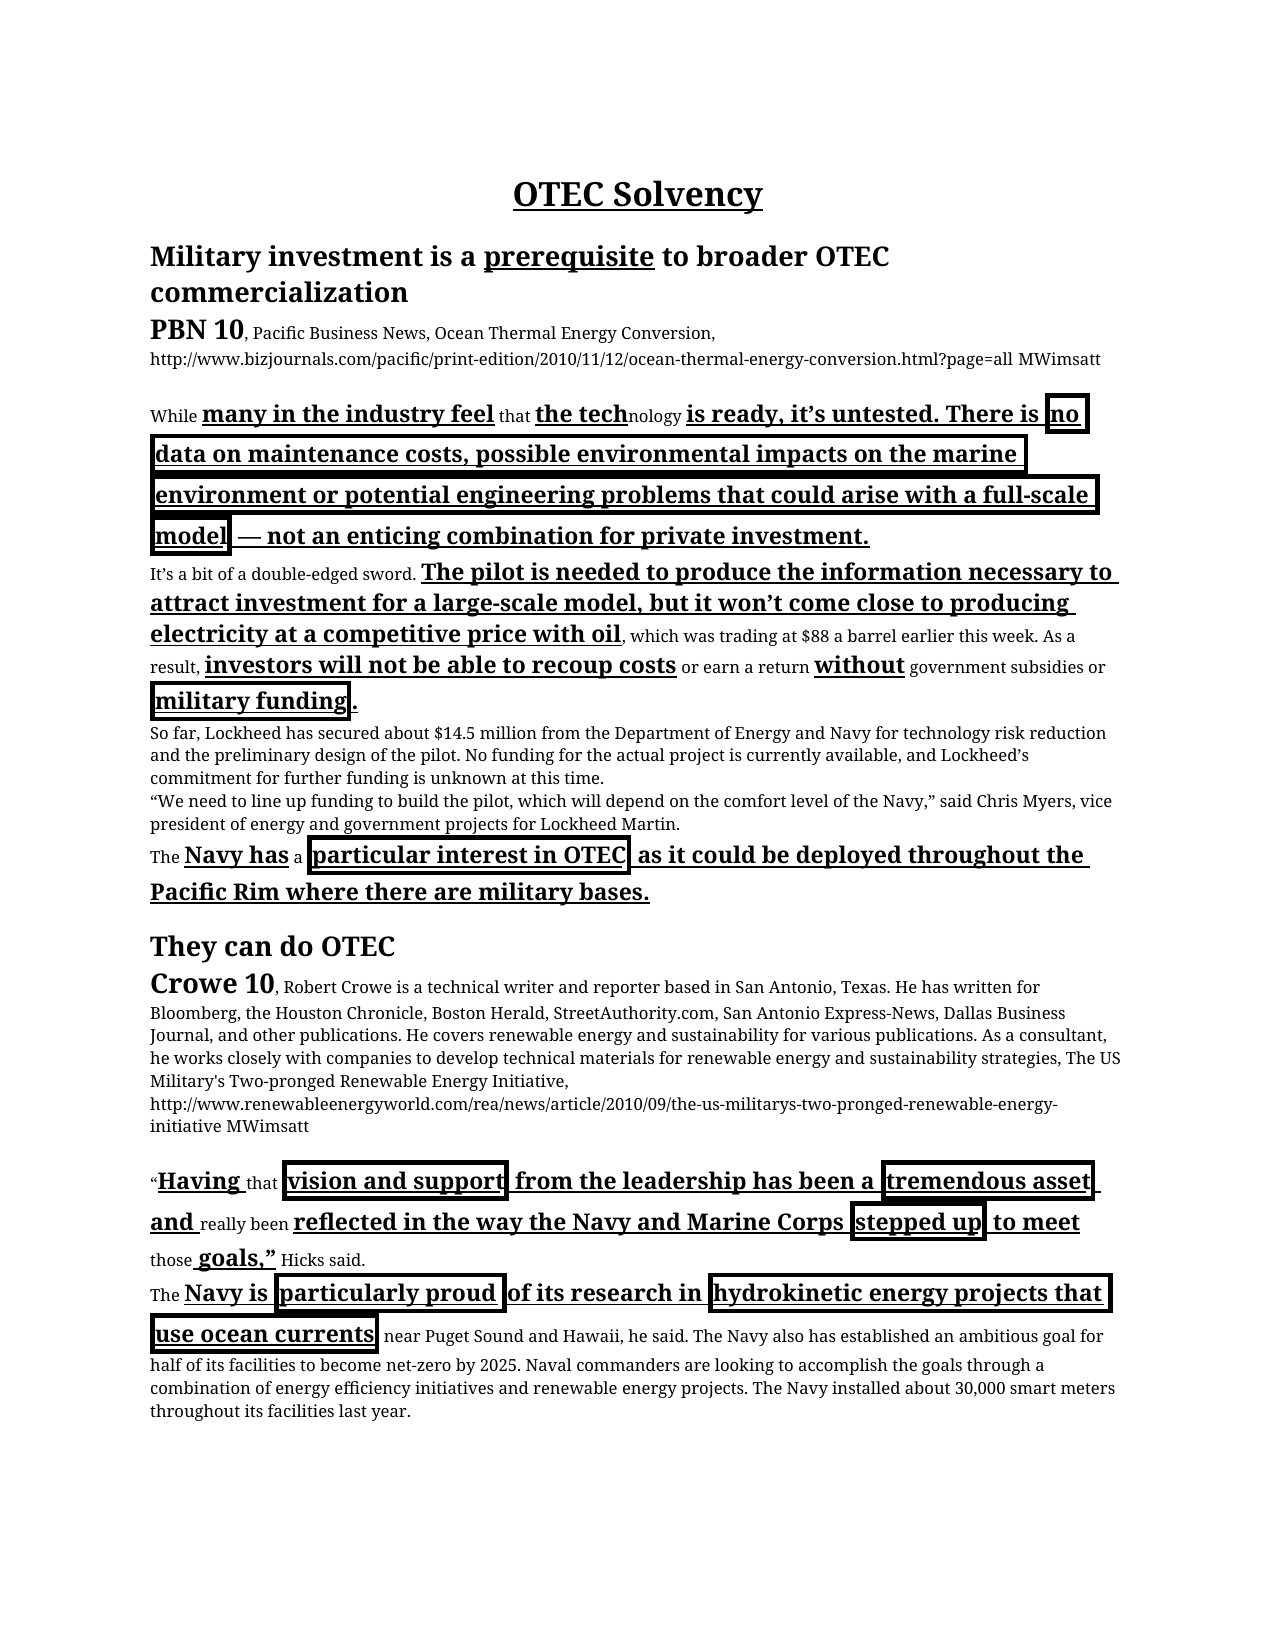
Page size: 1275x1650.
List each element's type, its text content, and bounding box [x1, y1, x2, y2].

text “We need to line up funding to build the pilot, which will depend on the comfort level of the Navy,” said Chris Myers, vice president of energy and government projects for Lockheed Martin. [150, 789, 1125, 835]
text So far, Lockheed has secured about $14.5 million from the Department of Energy and Navy for technology risk reduction and the preliminary design of the pilot. No funding for the actual project is currently available, and Lockheed’s commitment for further funding is unknown at this time. [150, 721, 1125, 789]
text “Having that vision and support from the leadership has been a tremendous asset and really been reflected in the way the Navy and Marine Corps stepped up to meet those goals,” Hicks said. [150, 1160, 1125, 1273]
text The Navy has a particular interest in OTEC as it could be deployed throughout the Pacific Rim where there are military bases. [150, 835, 1125, 907]
text The Navy is particularly proud of its research in hydrokinetic energy projects that use ocean currents near Puget Sound and Hawaii, he said. The Navy also has established an ambitious goal for half of its facilities to become net-zero by 2025. Naval commanders are looking to accomplish the goals through a combination of energy efficiency initiatives and renewable energy projects. The Navy installed about 30,000 smart meters throughout its facilities last year. [150, 1273, 1125, 1422]
text Crowe 10, Robert Crowe is a technical writer and reporter based in San Antonio, Texas. He has written for Bloomberg, the Houston Chronicle, Boston Herald, StreetAuthority.com, San Antonio Express-News, Dallas Business Journal, and other publications. He covers renewable energy and sustainability for various publications. As a consultant, he works closely with companies to develop technical materials for renewable energy and sustainability strategies, The US Military's Two-pronged Renewable Energy Initiative, http://www.renewableenergyworld.com/rea/news/article/2010/09/the-us-militarys-two-pronged-renewable-energy-initiative MWimsatt [150, 964, 1125, 1137]
subtitle They can do OTEC [150, 927, 1125, 964]
text While many in the industry feel that the technology is ready, it’s untested. There is no data on maintenance costs, possible environmental impacts on the marine environment or potential engineering problems that could arise with a full-scale model — not an enticing combination for private investment. [150, 393, 1125, 556]
text It’s a bit of a double-edged sword. The pilot is needed to produce the information necessary to attract investment for a large-scale model, but it won’t come close to producing electricity at a competitive price with oil, which was trading at $88 a barrel earlier this week. As a result, investors will not be able to recoup costs or earn a return without government subsidies or military funding. [150, 556, 1125, 721]
text PBN 10, Pacific Business News, Ocean Thermal Energy Conversion, http://www.bizjournals.com/pacific/print-edition/2010/11/12/ocean-thermal-energy-conversion.html?page=all MWimsatt [150, 311, 1125, 370]
subtitle Military investment is a prerequisite to broader OTEC commercialization [150, 237, 1125, 311]
subtitle OTEC Solvency [150, 171, 1125, 216]
